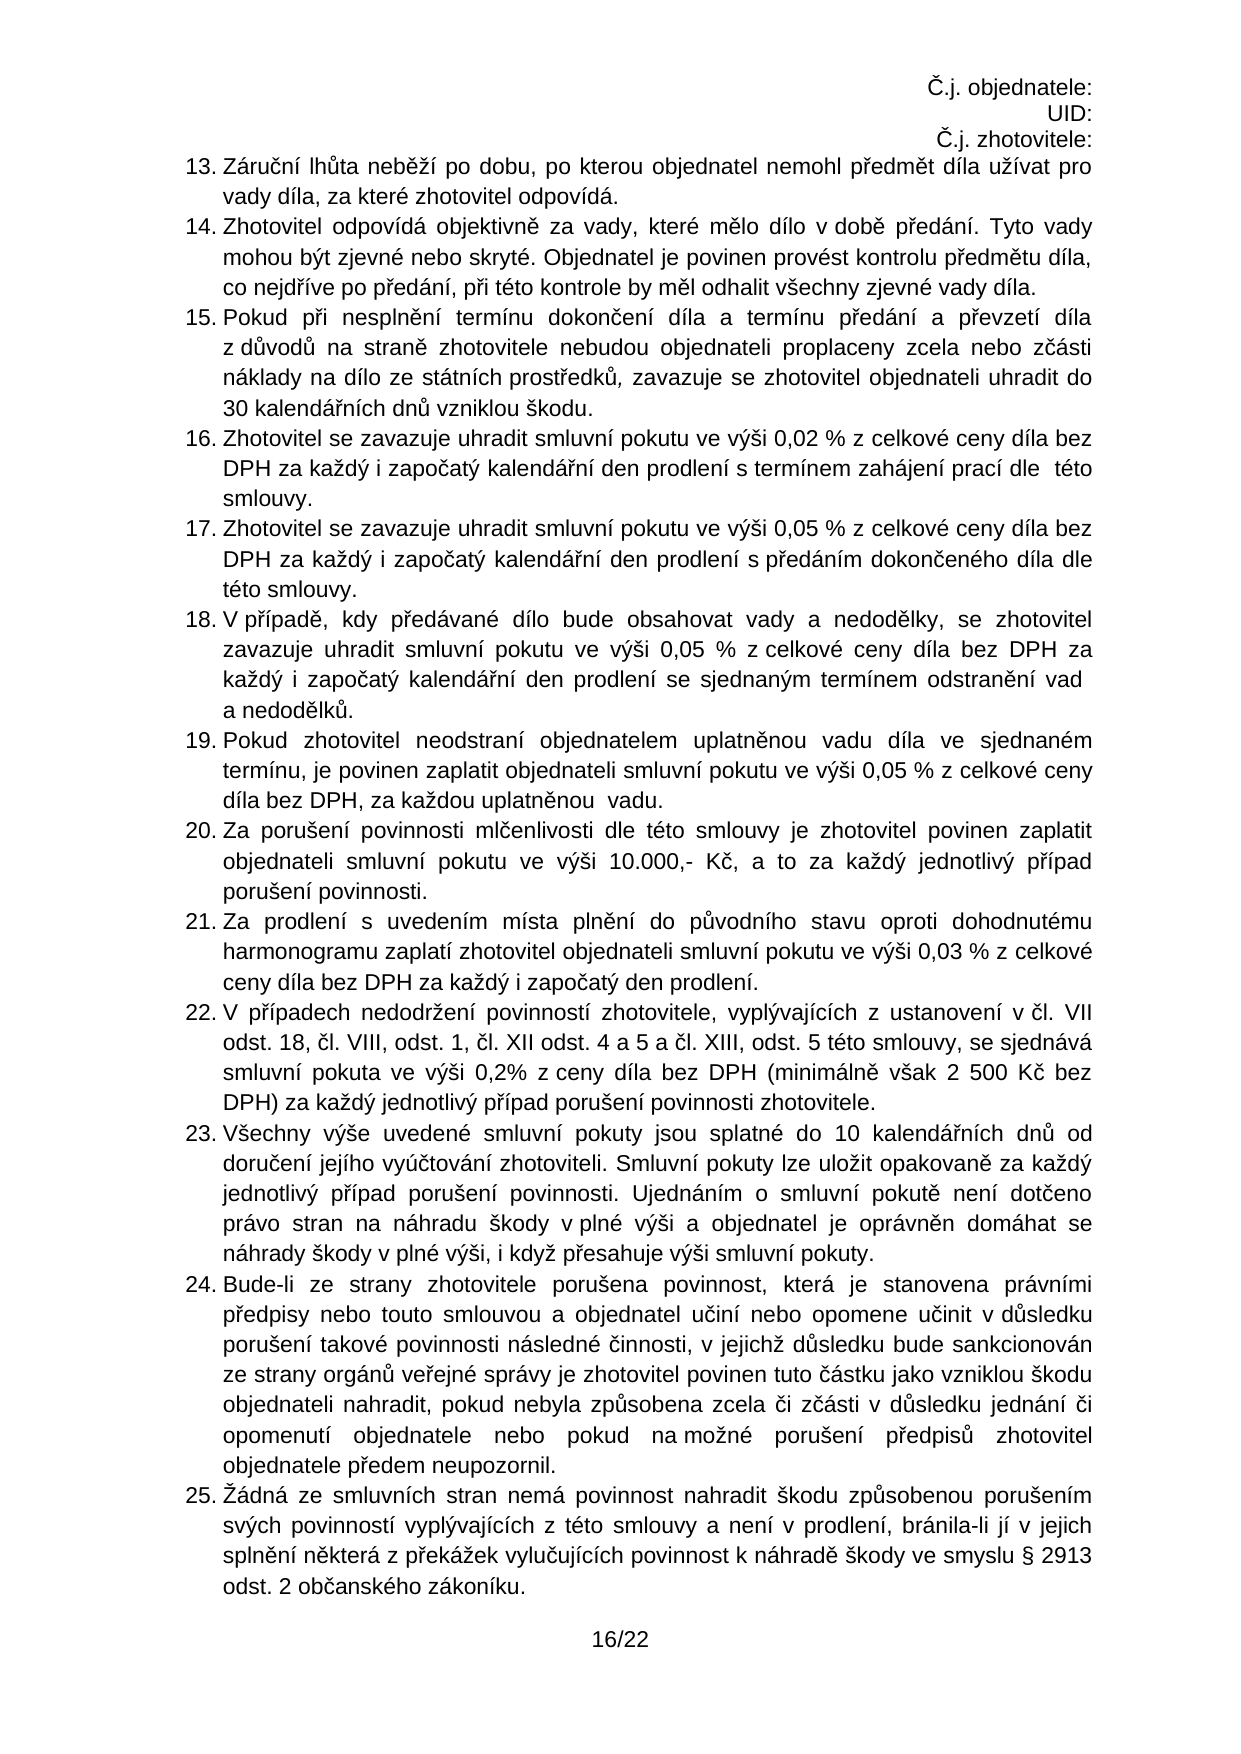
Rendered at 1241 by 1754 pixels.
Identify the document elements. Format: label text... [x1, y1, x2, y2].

list Pokud zhotovitel neodstraní objednatelem uplatněnou vadu díla ve sjednaném termínu, je povinen zaplatit objednateli smluvní pokutu ve výši 0,05 % z celkové ceny díla bez DPH, za každou uplatněnou vadu. [185, 727, 1093, 813]
list Zhotovitel odpovídá objektivně za vady, které mělo dílo v době předání. Tyto vady mohou být zjevné nebo skryté. Objednatel je povinen provést kontrolu předmětu díla, co nejdříve po předání, při této kontrole by měl odhalit všechny zjevné vady díla. [185, 213, 1093, 300]
list Za prodlení s uvedením místa plnění do původního stavu oproti dohodnutému harmonogramu zaplatí zhotovitel objednateli smluvní pokutu ve výši 0,03 % z celkové ceny díla bez DPH za každý i započatý den prodlení. [185, 908, 1093, 995]
list V případech nedodržení povinností zhotovitele, vyplývajících z ustanovení v čl. VII odst. 18, čl. VIII, odst. 1, čl. XII odst. 4 a 5 a čl. XIII, odst. 5 této smlouvy, se sjednává smluvní pokuta ve výši 0,2% z ceny díla bez DPH (minimálně však 2 500 Kč bez DPH) za každý jednotlivý případ porušení povinnosti zhotovitele. [185, 999, 1093, 1116]
list Bude-li ze strany zhotovitele porušena povinnost, která je stanovena právními předpisy nebo touto smlouvou a objednatel učiní nebo opomene učinit v důsledku porušení takové povinnosti následné činnosti, v jejichž důsledku bude sankcionován ze strany orgánů veřejné správy je zhotovitel povinen tuto částku jako vzniklou škodu objednateli nahradit, pokud nebyla způsobena zcela či zčásti v důsledku jednání či opomenutí objednatele nebo pokud na možné porušení předpisů zhotovitel objednatele předem neupozornil. [185, 1271, 1093, 1478]
list Pokud při nesplnění termínu dokončení díla a termínu předání a převzetí díla z důvodů na straně zhotovitele nebudou objednateli proplaceny zcela nebo zčásti náklady na dílo ze státních prostředků, zavazuje se zhotovitel objednateli uhradit do 30 kalendářních dnů vzniklou škodu. [185, 304, 1093, 421]
list Zhotovitel se zavazuje uhradit smluvní pokutu ve výši 0,05 % z celkové ceny díla bez DPH za každý i započatý kalendářní den prodlení s předáním dokončeného díla dle této smlouvy. [185, 515, 1093, 602]
list Za porušení povinnosti mlčenlivosti dle této smlouvy je zhotovitel povinen zaplatit objednateli smluvní pokutu ve výši 10.000,- Kč, a to za každý jednotlivý případ porušení povinnosti. [185, 817, 1093, 904]
list V případě, kdy předávané dílo bude obsahovat vady a nedodělky, se zhotovitel zavazuje uhradit smluvní pokutu ve výši 0,05 % z celkové ceny díla bez DPH za každý i započatý kalendářní den prodlení se sjednaným termínem odstranění vad a nedodělků. [185, 606, 1093, 723]
list Všechny výše uvedené smluvní pokuty jsou splatné do 10 kalendářních dnů od doručení jejího vyúčtování zhotoviteli. Smluvní pokuty lze uložit opakovaně za každý jednotlivý případ porušení povinnosti. Ujednáním o smluvní pokutě není dotčeno právo stran na náhradu škody v plné výši a objednatel je oprávněn domáhat se náhrady škody v plné výši, i když přesahuje výši smluvní pokuty. [185, 1119, 1093, 1267]
list Záruční lhůta neběží po dobu, po kterou objednatel nemohl předmět díla užívat pro vady díla, za které zhotovitel odpovídá. [185, 153, 1093, 209]
list Zhotovitel se zavazuje uhradit smluvní pokutu ve výši 0,02 % z celkové ceny díla bez DPH za každý i započatý kalendářní den prodlení s termínem zahájení prací dle této smlouvy. [185, 425, 1093, 511]
list Žádná ze smluvních stran nemá povinnost nahradit škodu způsobenou porušením svých povinností vyplývajících z této smlouvy a není v prodlení, bránila-li jí v jejich splnění některá z překážek vylučujících povinnost k náhradě škody ve smyslu § 2913 odst. 2 občanského zákoníku. [185, 1482, 1093, 1599]
